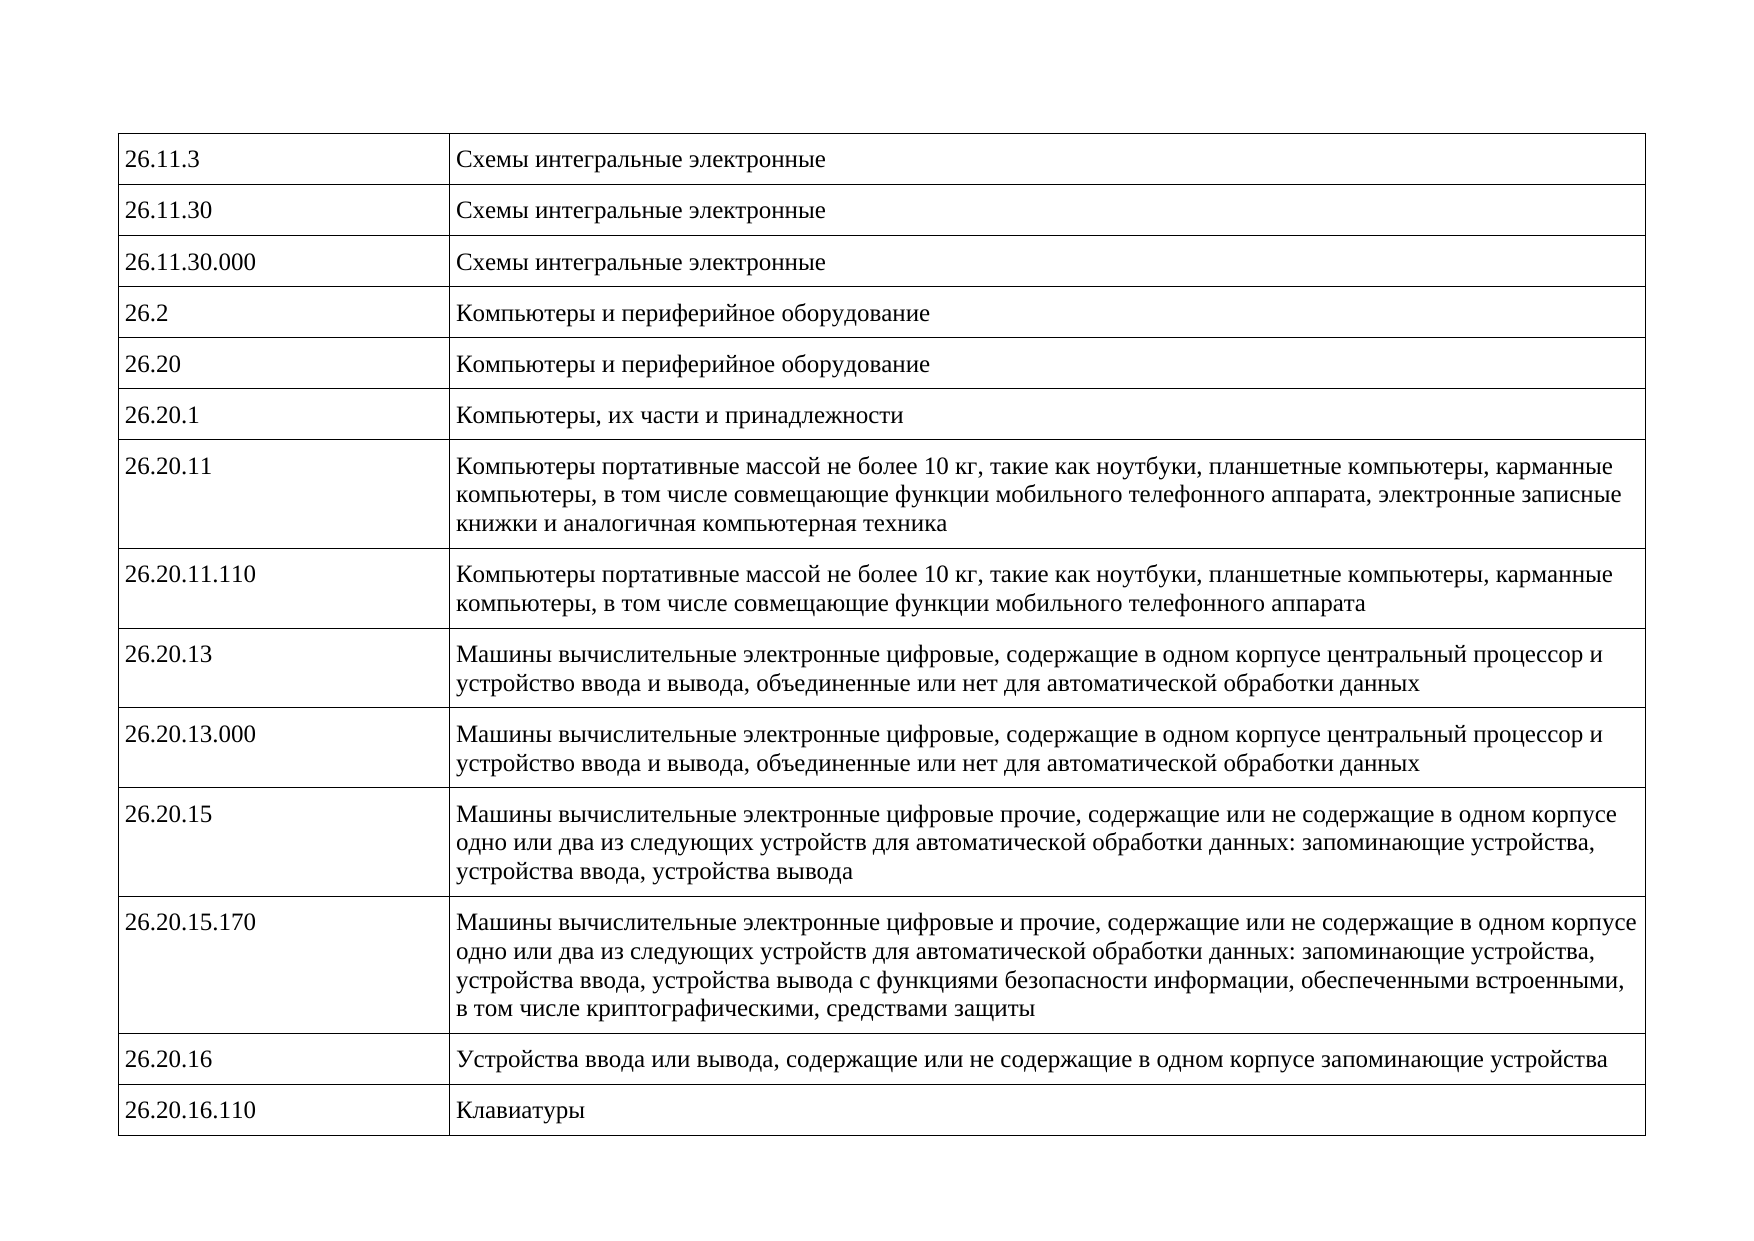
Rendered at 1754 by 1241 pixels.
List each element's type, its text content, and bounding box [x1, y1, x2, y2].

table_cell 26.11.30.000 [119, 236, 449, 286]
table_cell 26.20.16 [119, 1034, 449, 1084]
table_cell Устройства ввода или вывода, содержащие или не содержащие в одном корпусе запоминающие устройства [450, 1034, 1645, 1084]
table_cell Компьютеры портативные массой не более 10 кг, такие как ноутбуки, планшетные компьютеры, карманные компьютеры, в том числе совмещающие функции мобильного телефонного аппарата [450, 549, 1645, 627]
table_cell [450, 1085, 1645, 1135]
table_cell Машины вычислительные электронные цифровые прочие, содержащие или не содержащие в одном корпусе одно или два из следующих устройств для автоматической обработки данных: запоминающие устройства, устройства ввода, устройства вывода [450, 788, 1645, 896]
table_cell 26.2 [119, 287, 449, 337]
table_cell Компьютеры, их части и принадлежности [450, 389, 1645, 439]
table_cell 26.20.15 [119, 788, 449, 896]
table_cell Схемы интегральные электронные [450, 185, 1645, 235]
table_cell Схемы интегральные электронные [450, 134, 1645, 184]
table_cell 26.20.11 [119, 440, 449, 548]
table_cell Компьютеры и периферийное оборудование [450, 338, 1645, 388]
table_cell 26.11.30 [119, 185, 449, 235]
table_cell Машины вычислительные электронные цифровые и прочие, содержащие или не содержащие в одном корпусе одно или два из следующих устройств для автоматической обработки данных: запоминающие устройства, устройства ввода, устройства вывода с функциями безопасности информации, обеспеченными встроенными, в том числе криптографическими, средствами защиты [450, 897, 1645, 1033]
table_cell Машины вычислительные электронные цифровые, содержащие в одном корпусе центральный процессор и устройство ввода и вывода, объединенные или нет для автоматической обработки данных [450, 708, 1645, 787]
table_cell Компьютеры и периферийное оборудование [450, 287, 1645, 337]
table_cell Машины вычислительные электронные цифровые, содержащие в одном корпусе центральный процессор и устройство ввода и вывода, объединенные или нет для автоматической обработки данных [450, 629, 1645, 707]
table_cell Схемы интегральные электронные [450, 236, 1645, 286]
table_cell 26.20.16.110 [119, 1085, 449, 1135]
table_cell 26.20 [119, 338, 449, 388]
table_cell 26.20.15.170 [119, 897, 449, 1033]
table_cell 26.20.13 [119, 629, 449, 707]
table_cell 26.20.11.110 [119, 549, 449, 627]
table_cell Компьютеры портативные массой не более 10 кг, такие как ноутбуки, планшетные компьютеры, карманные компьютеры, в том числе совмещающие функции мобильного телефонного аппарата, электронные записные книжки и аналогичная компьютерная техника [450, 440, 1645, 548]
table_cell 26.20.13.000 [119, 708, 449, 787]
table_cell 26.11.3 [119, 134, 449, 184]
table_cell 26.20.1 [119, 389, 449, 439]
